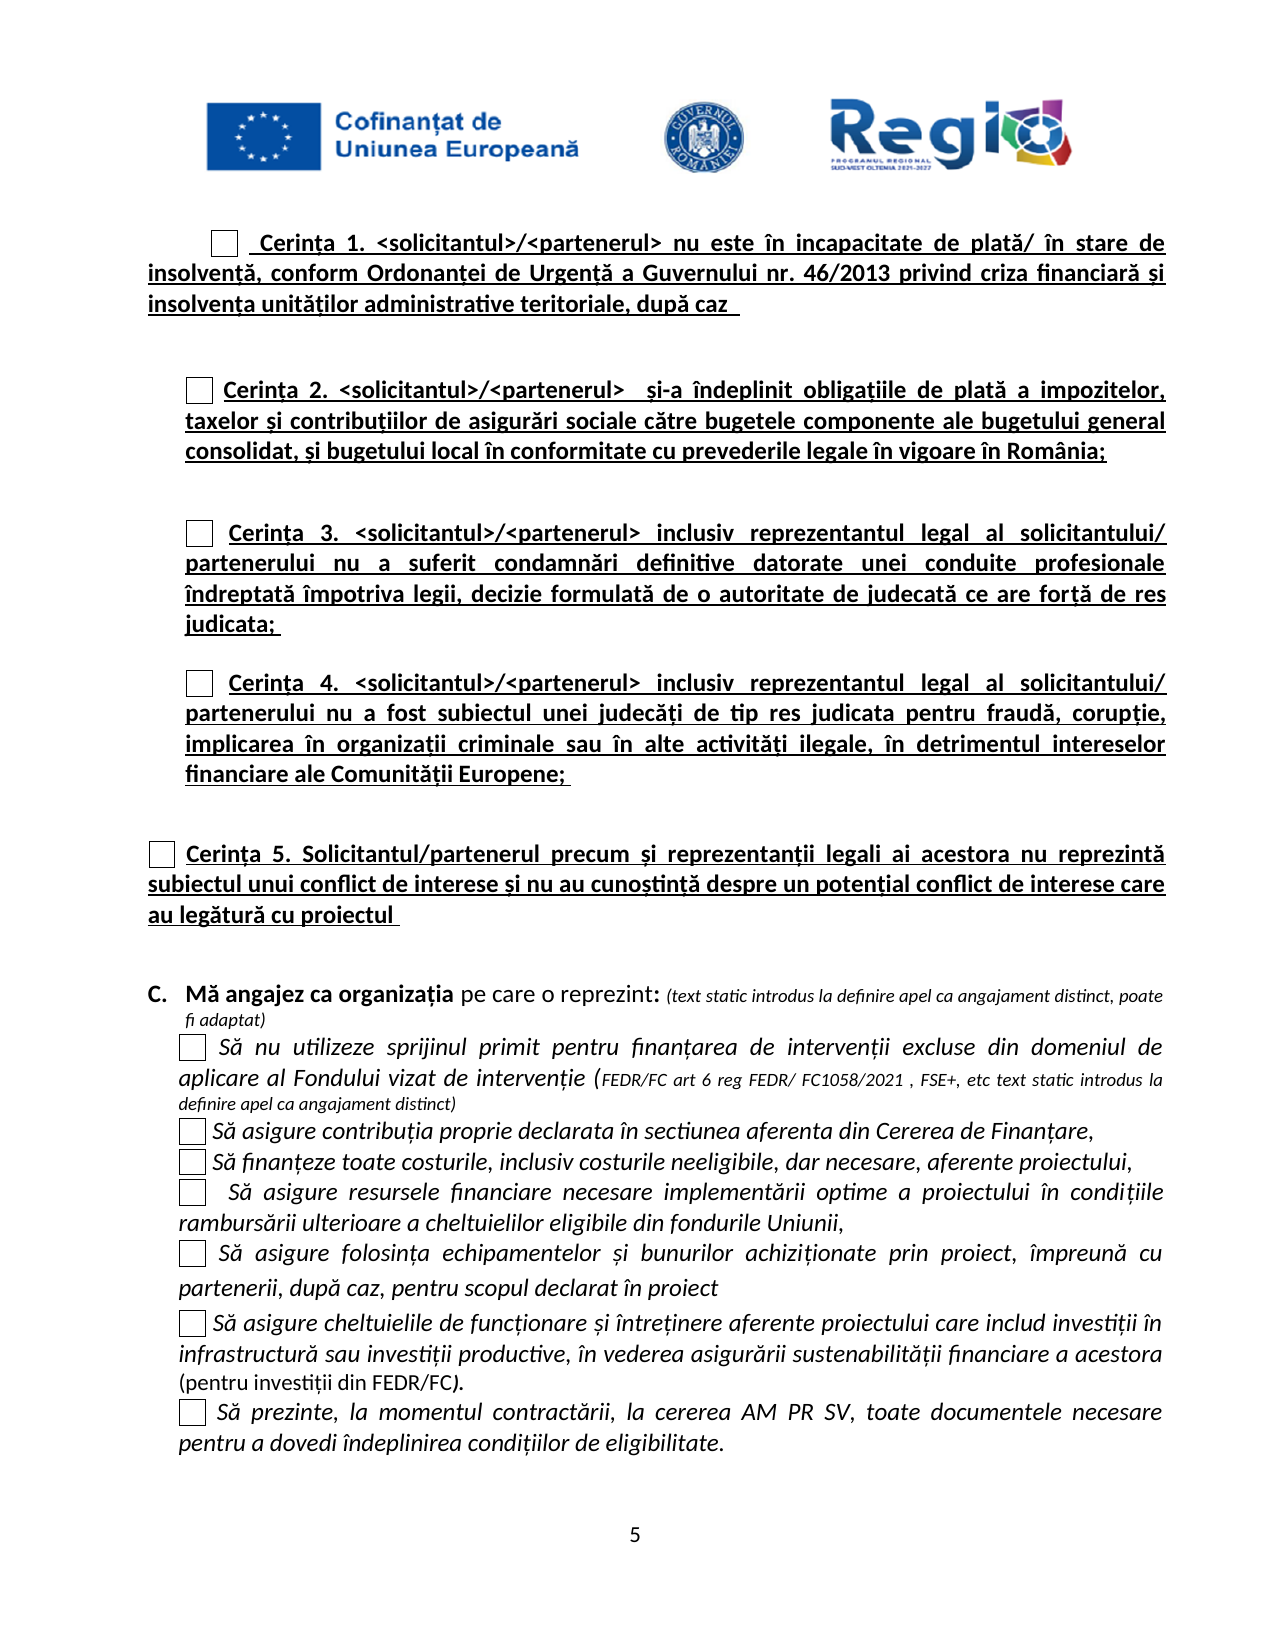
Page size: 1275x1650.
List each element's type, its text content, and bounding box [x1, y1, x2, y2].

list Cerința 3. <solicitantul>/<partenerul> inclusiv reprezentantul legal al solicitantului/ partenerului nu a suferit condamnări definitive datorate unei conduite profesionale îndreptată împotriva legii, decizie formulată de o autoritate de judecată ce are forţă de res judicata; [185, 517, 1166, 573]
list Să asigure contribuţia proprie declarata în sectiunea aferenta din Cererea de Finanțare, [178, 1115, 1166, 1146]
text Cerința 1. <solicitantul>/<partenerul> nu este în incapacitate de plată/ în stare de insolvenţă, conform Ordonanței de Urgență a Guvernului nr. 46/2013 privind criza financiară și insolvența unităților administrative teritoriale, după caz [148, 285, 1166, 318]
text Cerința 5. Solicitantul/partenerul precum și reprezentanții legali ai acestora nu reprezintă subiectul unui conflict de interese și nu au cunoștință despre un potențial conflict de interese care au legătură cu proiectul [148, 896, 1166, 929]
text Cerința 5. Solicitantul/partenerul precum și reprezentanții legali ai acestora nu reprezintă subiectul unui conflict de interese și nu au cunoștință despre un potențial conflict de interese care au legătură cu proiectul [148, 838, 1166, 894]
picture [170, 73, 1100, 199]
list Să asigure resursele financiare necesare implementării optime a proiectului în condiţiile rambursării ulterioare a cheltuielilor eligibile din fondurile Uniunii, [178, 1176, 1166, 1237]
list Cerința 4. <solicitantul>/<partenerul> inclusiv reprezentantul legal al solicitantului/ partenerului nu a fost subiectul unei judecăţi de tip res judicata pentru fraudă, corupţie, implicarea în organizaţii criminale sau în alte activităţi ilegale, în detrimentul intereselor financiare ale Comunităţii Europene; [185, 667, 1166, 724]
list Cerința 2. <solicitantul>/<partenerul> şi-a îndeplinit obligaţiile de plată a impozitelor, taxelor şi contribuţiilor de asigurări sociale către bugetele componente ale bugetului general consolidat, și bugetului local în conformitate cu prevederile legale în vigoare în România; [185, 433, 1166, 466]
list Cerința 4. <solicitantul>/<partenerul> inclusiv reprezentantul legal al solicitantului/ partenerului nu a fost subiectul unei judecăţi de tip res judicata pentru fraudă, corupţie, implicarea în organizaţii criminale sau în alte activităţi ilegale, în detrimentul intereselor financiare ale Comunităţii Europene; [185, 725, 1166, 754]
list Cerința 3. <solicitantul>/<partenerul> inclusiv reprezentantul legal al solicitantului/ partenerului nu a suferit condamnări definitive datorate unei conduite profesionale îndreptată împotriva legii, decizie formulată de o autoritate de judecată ce are forţă de res judicata; [185, 606, 1166, 639]
list Cerința 2. <solicitantul>/<partenerul> şi-a îndeplinit obligaţiile de plată a impozitelor, taxelor şi contribuţiilor de asigurări sociale către bugetele componente ale bugetului general consolidat, și bugetului local în conformitate cu prevederile legale în vigoare în România; [185, 374, 1166, 431]
text Cerința 1. <solicitantul>/<partenerul> nu este în incapacitate de plată/ în stare de insolvenţă, conform Ordonanței de Urgență a Guvernului nr. 46/2013 privind criza financiară și insolvența unităților administrative teritoriale, după caz [148, 227, 1166, 283]
text Să asigure folosința echipamentelor şi bunurilor achiziţionate prin proiect, împreună cu partenerii, după caz, pentru scopul declarat în proiect [178, 1237, 1166, 1303]
list Să asigure cheltuielile de funcționare și întreținere aferente proiectului care includ investiții în infrastructură sau investiții productive, în vederea asigurării sustenabilității financiare a acestora (pentru investiții din FEDR/FC). [178, 1307, 1166, 1396]
list Să nu utilizeze sprijinul primit pentru finanțarea de intervenții excluse din domeniul de aplicare al Fondului vizat de intervenție (FEDR/FC art 6 reg FEDR/ FC1058/2021 , FSE+, etc text static introdus la definire apel ca angajament distinct) [178, 1031, 1166, 1115]
list Să finanţeze toate costurile, inclusiv costurile neeligibile, dar necesare, aferente proiectului, [178, 1146, 1166, 1176]
list Să prezinte, la momentul contractării, la cererea AM PR SV, toate documentele necesare pentru a dovedi îndeplinirea condițiilor de eligibilitate. [178, 1396, 1166, 1457]
list Mă angajez ca organizația pe care o reprezint: (text static introdus la definire apel ca angajament distinct, poate fi adaptat) [148, 978, 1166, 1031]
list Cerința 4. <solicitantul>/<partenerul> inclusiv reprezentantul legal al solicitantului/ partenerului nu a fost subiectul unei judecăţi de tip res judicata pentru fraudă, corupţie, implicarea în organizaţii criminale sau în alte activităţi ilegale, în detrimentul intereselor financiare ale Comunităţii Europene; [185, 756, 1166, 789]
list Cerința 3. <solicitantul>/<partenerul> inclusiv reprezentantul legal al solicitantului/ partenerului nu a suferit condamnări definitive datorate unei conduite profesionale îndreptată împotriva legii, decizie formulată de o autoritate de judecată ce are forţă de res judicata; [185, 575, 1166, 604]
